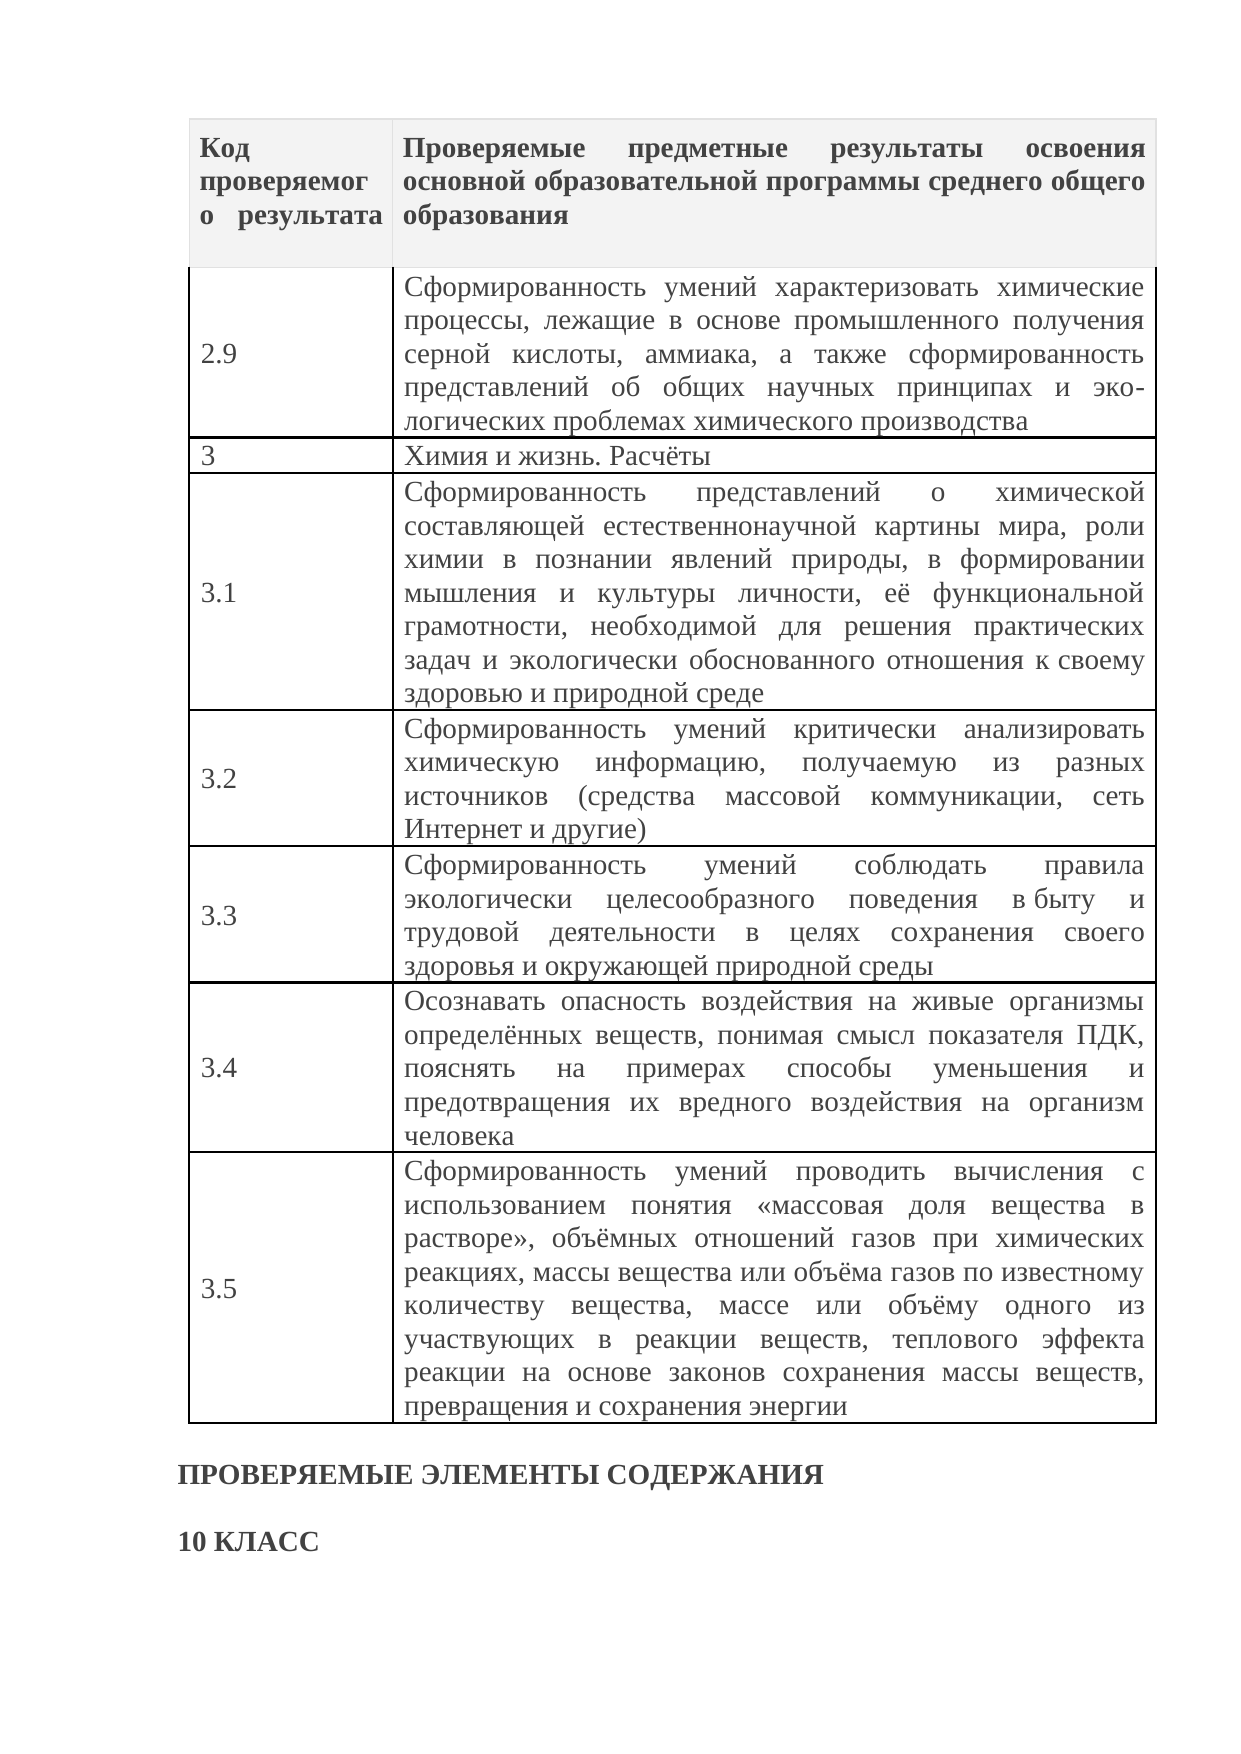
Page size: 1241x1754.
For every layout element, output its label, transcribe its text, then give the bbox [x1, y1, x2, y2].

text ПРОВЕРЯЕМЫЕ ЭЛЕМЕНТЫ СОДЕРЖАНИЯ [177, 1457, 1152, 1491]
table_cell Сформированность умений характеризовать химические процессы, лежащие в основе промышленного получения серной кислоты, аммиака, а также сформированность представлений об общих научных принципах и экологических проблемах химического производства [394, 268, 1155, 436]
table_cell Сформированность умений критически анализировать химическую информацию, получаемую из разных источников (средства массовой коммуникации, сеть Интернет и другие) [394, 711, 1155, 845]
table_cell 3.4 [190, 984, 392, 1151]
table_cell Сформированность умений соблюдать правила экологически целесообразного поведения в быту и трудовой деятельности в целях сохранения своего здоровья и окружающей природной среды [394, 847, 1155, 981]
table_cell 3.5 [190, 1153, 392, 1422]
table_cell Осознавать опасность воздействия на живые организмы определённых веществ, понимая смысл показателя ПДК, пояснять на примерах способы уменьшения и предотвращения их вредного воздействия на организм человека [394, 984, 1155, 1151]
table_cell Химия и жизнь. Расчёты [394, 439, 1155, 472]
table_cell 3.3 [190, 847, 392, 981]
table_header Код проверяемого результата [190, 120, 392, 267]
table_cell Сформированность представлений о химической составляющей естественнонаучной картины мира, роли химии в познании явлений природы, в формировании мышления и культуры личности, её функциональной грамотности, необходимой для решения практических задач и экологически обоснованного отношения к своему здоровью и природной среде [394, 474, 1155, 709]
table_cell 3.2 [190, 711, 392, 845]
table_cell 2.9 [190, 268, 392, 436]
table_header Проверяемые предметные результаты освоения основной образовательной программы среднего общего образования [393, 120, 1155, 267]
table_cell 3.1 [190, 474, 392, 709]
text 10 КЛАСС [177, 1524, 1152, 1558]
table_cell 3 [190, 439, 392, 472]
table_cell Сформированность умений проводить вычисления с использованием понятия «массовая доля вещества в растворе», объёмных отношений газов при химических реакциях, массы вещества или объёма газов по известному количеству вещества, массе или объёму одного из участвующих в реакции веществ, теплового эффекта реакции на основе законов сохранения массы веществ, превращения и сохранения энергии [394, 1153, 1155, 1422]
